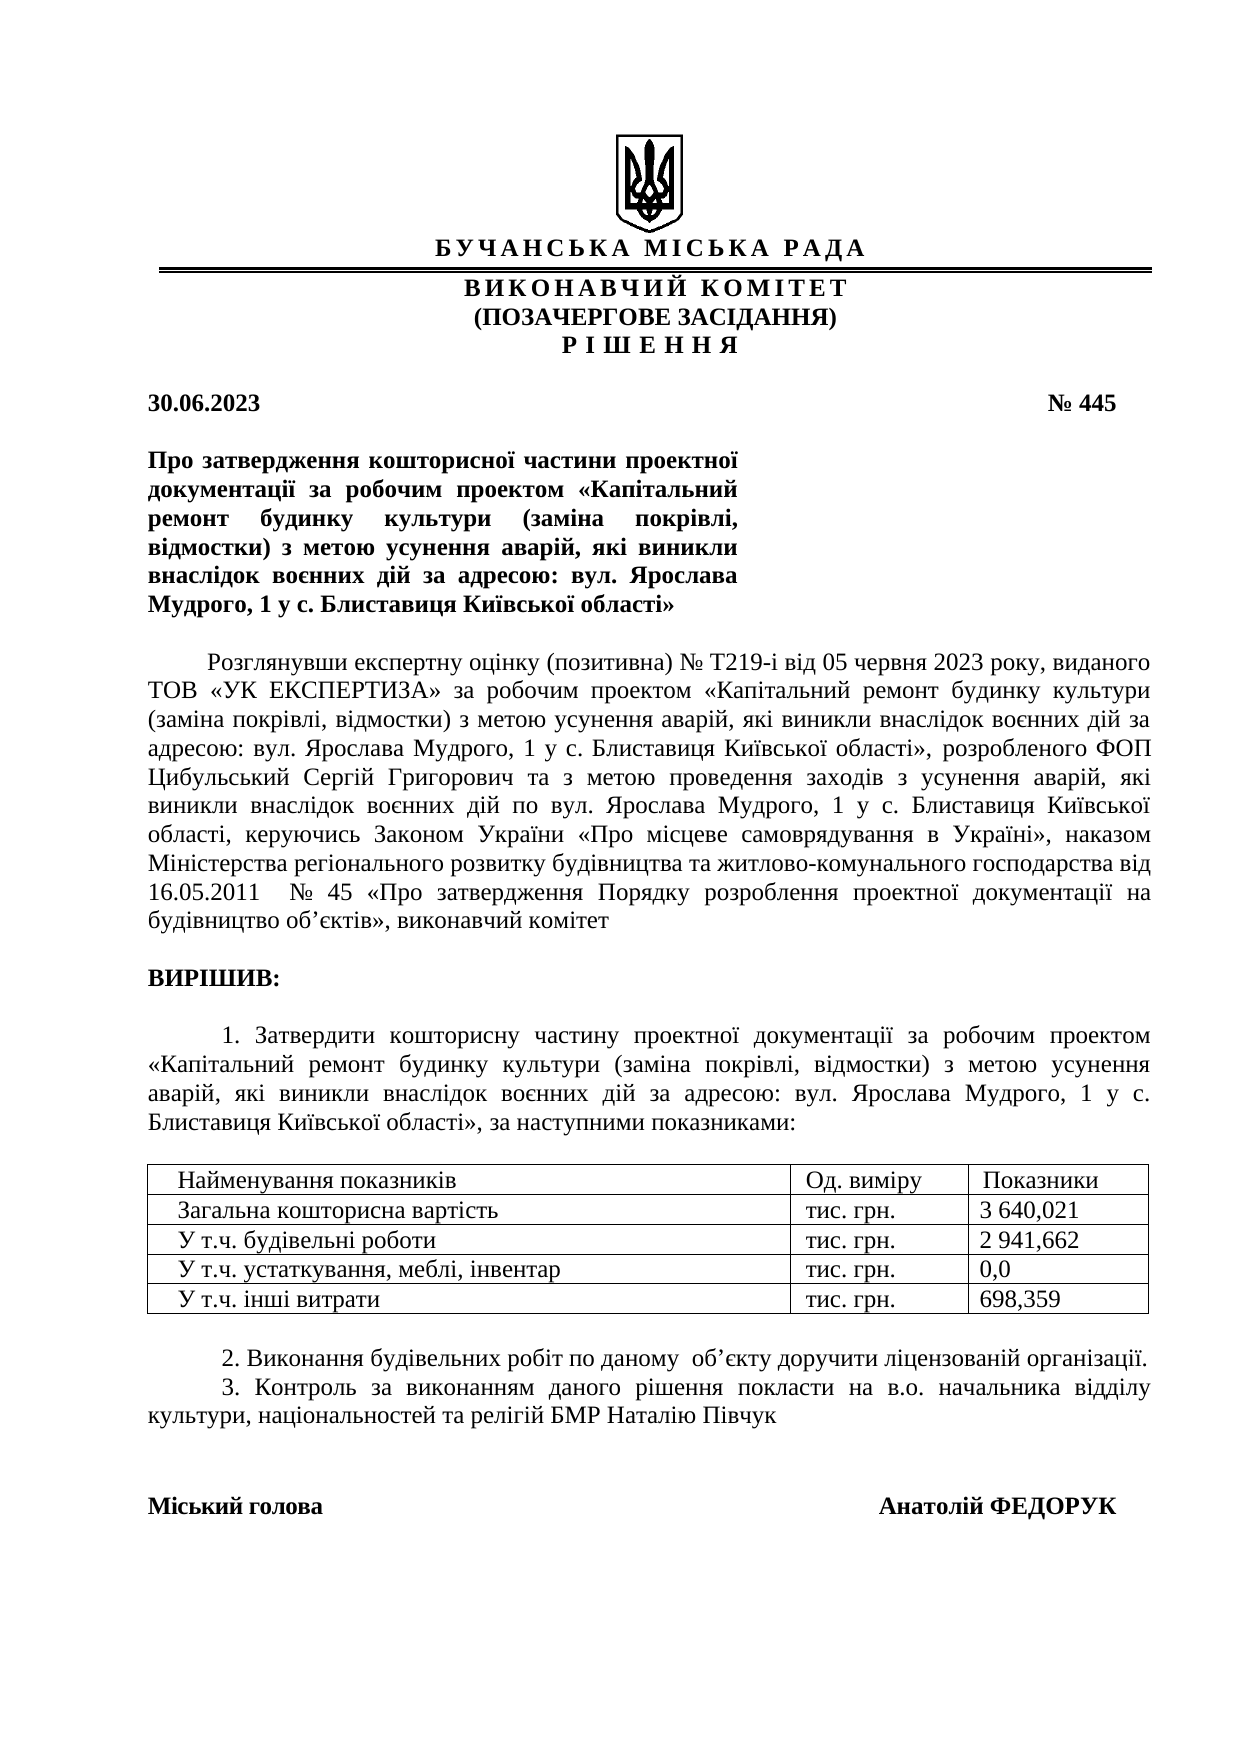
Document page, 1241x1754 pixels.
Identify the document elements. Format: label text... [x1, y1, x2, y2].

text Розглянувши експертну оцінку (позитивна) № Т219-і від 05 червня 2023 року, виданого ТОВ «УК ЕКСПЕРТИЗА» за робочим проектом «Капітальний ремонт будинку культури (заміна покрівлі, відмостки) з метою усунення аварій, які виникли внаслідок воєнних дій за адресою: вул. Ярослава Мудрого, 1 у с. Блиставиця Київської області», розробленого ФОП Цибульський Сергій Григорович та з метою проведення заходів з усунення аварій, які виникли внаслідок воєнних дій по вул. Ярослава Мудрого, 1 у с. Блиставиця Київської області, керуючись Законом України «Про місцеве самоврядування в Україні», наказом Міністерства регіонального розвитку будівництва та житлово-комунального господарства від 16.05.2011 № 45 «Про затвердження Порядку розроблення проектної документації на будівництво об’єктів», виконавчий комітет [148, 647, 1152, 934]
table_header ВИКОНАВЧИЙ КОМІТЕТ (ПОЗАЧЕРГОВЕ ЗАСІДАННЯ) [159, 273, 1152, 330]
text ВИРІШИВ: [148, 963, 1152, 992]
table_cell У т.ч. інші витрати [148, 1284, 790, 1313]
text 1. Затвердити кошторисну частину проектної документації за робочим проектом «Капітальний ремонт будинку культури (заміна покрівлі, відмостки) з метою усунення аварій, які виникли внаслідок воєнних дій за адресою: вул. Ярослава Мудрого, 1 у с. Блиставиця Київської області», за наступними показниками: [148, 1020, 1152, 1135]
table_cell Загальна кошторисна вартість [148, 1195, 790, 1224]
text 2. Виконання будівельних робіт по даному об’єкту доручити ліцензованій організації. [148, 1343, 1152, 1372]
table_cell тис. грн. [791, 1284, 968, 1313]
table_cell У т.ч. устаткування, меблі, інвентар [148, 1255, 790, 1283]
table_cell 0,0 [969, 1255, 1148, 1283]
text 30.06.2023 № 445 [148, 388, 1152, 417]
text РІШЕННЯ [148, 330, 1152, 359]
table_cell 2 941,662 [969, 1225, 1148, 1253]
table_header Найменування показників [148, 1165, 790, 1194]
text 3. Контроль за виконанням даного рішення покласти на в.о. начальника відділу культури, національностей та релігій БМР Наталію Півчук [148, 1372, 1152, 1429]
table_cell тис. грн. [791, 1225, 968, 1253]
table_cell 698,359 [969, 1284, 1148, 1313]
table_cell У т.ч. будівельні роботи [148, 1225, 790, 1253]
text Про затвердження кошторисної частини проектної документації за робочим проектом «Капітальний ремонт будинку культури (заміна покрівлі, відмостки) з метою усунення аварій, які виникли внаслідок воєнних дій за адресою: вул. Ярослава Мудрого, 1 у с. Блиставиця Київської області» [148, 445, 738, 618]
text БУЧАНСЬКА МІСЬКА РАДА [148, 233, 1152, 262]
table_header Показники [969, 1165, 1148, 1194]
picture [614, 133, 685, 234]
text Міський голова Анатолій ФЕДОРУК [148, 1491, 1152, 1520]
table_cell тис. грн. [791, 1255, 968, 1283]
table_header Од. виміру [791, 1165, 968, 1194]
table_cell 3 640,021 [969, 1195, 1148, 1224]
table_cell тис. грн. [791, 1195, 968, 1224]
